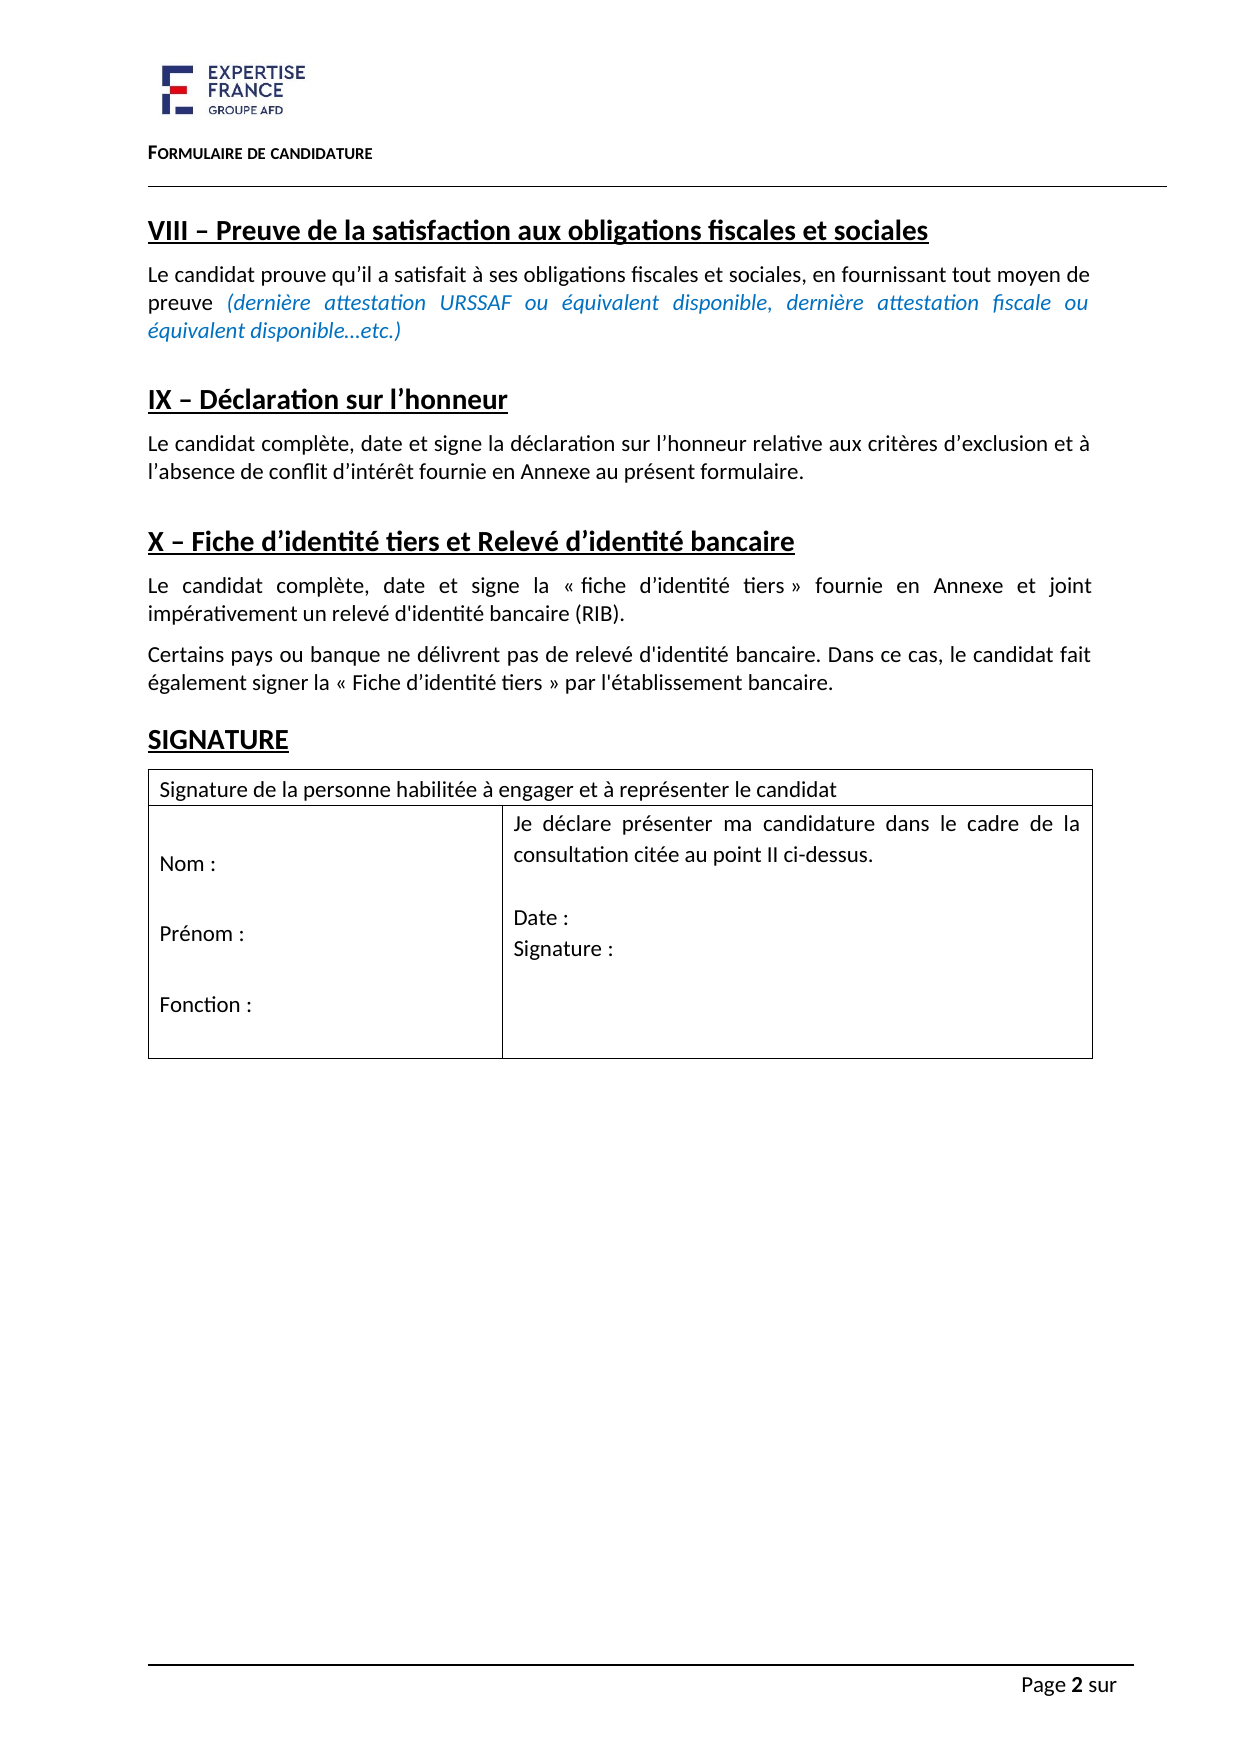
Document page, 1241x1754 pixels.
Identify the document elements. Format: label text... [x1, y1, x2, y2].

text SIGNATURE [148, 721, 1093, 756]
table_cell Je déclare présenter ma candidature dans le cadre de la consultation citée au point II ci-dessus. Date : Signature : [503, 806, 1092, 1058]
text Certains pays ou banque ne délivrent pas de relevé d'identité bancaire. Dans ce cas, le candidat fait également signer la « Fiche d’identité tiers » par l'établissement bancaire. [148, 640, 1093, 696]
text Le candidat prouve qu’il a satisfait à ses obligations fiscales et sociales, en fournissant tout moyen de preuve (dernière attestation URSSAF ou équivalent disponible, dernière attestation fiscale ou équivalent disponible…etc.) [148, 260, 1093, 344]
picture [147, 45, 322, 134]
text Le candidat complète, date et signe la déclaration sur l’honneur relative aux critères d’exclusion et à l’absence de conflit d’intérêt fournie en Annexe au présent formulaire. [148, 429, 1093, 486]
table_cell Nom : Prénom : Fonction : [149, 806, 502, 1058]
text VIII – Preuve de la satisfaction aux obligations fiscales et sociales [148, 212, 1093, 247]
text X – Fiche d’identité tiers et Relevé d’identité bancaire [148, 523, 1093, 559]
table_header Signature de la personne habilitée à engager et à représenter le candidat [149, 770, 1092, 805]
text IX – Déclaration sur l’honneur [148, 381, 1093, 417]
text Le candidat complète, date et signe la « fiche d’identité tiers » fournie en Annexe et joint impérativement un relevé d'identité bancaire (RIB). [148, 571, 1093, 627]
